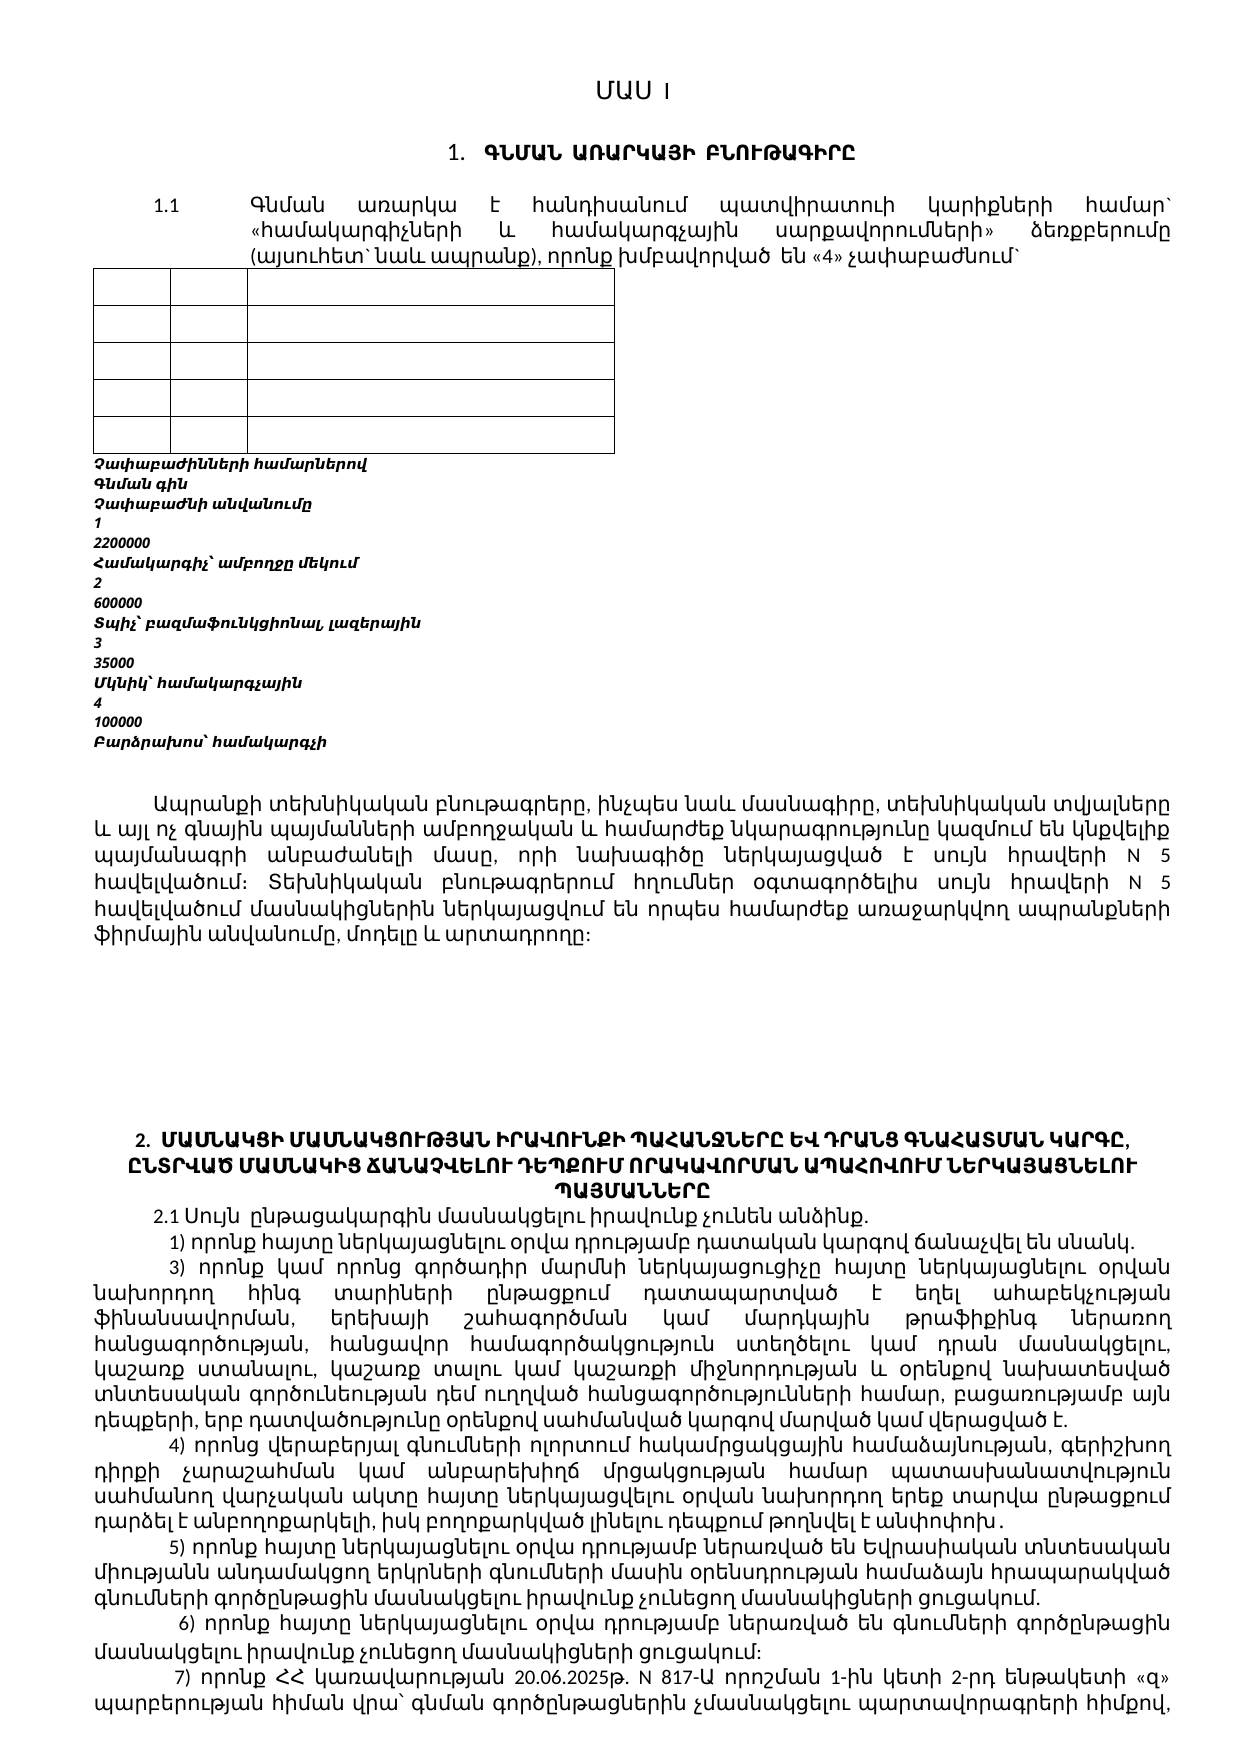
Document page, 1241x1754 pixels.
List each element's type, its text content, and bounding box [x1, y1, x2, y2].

text ՄԱՍ I [94, 75, 1171, 106]
list ԳՆՄԱՆ ԱՌԱՐԿԱՅԻ ԲՆՈՒԹԱԳԻՐԸ [131, 136, 1171, 167]
text 3) որոնք կամ որոնց գործադիր մարմնի ներկայացուցիչը հայտը ներկայացնելու օրվան նախորդող հինգ տարիների ընթացքում դատապարտված է եղել ահաբեկչության ֆինանսավորման, երեխայի շահագործման կամ մարդկային թրաֆիքինգ ներառող հանցագործության, հանցավոր համագործակցություն ստեղծելու կամ դրան մասնակցելու, կաշառք ստանալու, կաշառք տալու կամ կաշառքի միջնորդության և օրենքով նախատեսված տնտեսական գործունեության դեմ ուղղված հանցագործությունների համար, բացառությամբ այն դեպքերի, երբ դատվածությունը օրենքով սահմանված կարգով մարված կամ վերացված է. [94, 1254, 1171, 1432]
text 5) որոնք հայտը ներկայացնելու օրվա դրությամբ ներառված են Եվրասիական տնտեսական միությանն անդամակցող երկրների գնումների մասին օրենսդրության համաձայն հրապարակված գնումների գործընթացին մասնակցելու իրավունք չունեցող մասնակիցների ցուցակում. [94, 1534, 1171, 1610]
text 2. ՄԱՍՆԱԿՑԻ ՄԱՍՆԱԿՑՈՒԹՅԱՆ ԻՐԱՎՈՒՆՔԻ ՊԱՀԱՆՋՆԵՐԸ ԵՎ ԴՐԱՆՑ ԳՆԱՀԱՏՄԱՆ ԿԱՐԳԸ, ԸՆՏՐՎԱԾ ՄԱՍՆԱԿԻՑ ՃԱՆԱՉՎԵԼՈՒ ԴԵՊՔՈՒՄ ՈՐԱԿԱՎՈՐՄԱՆ ԱՊԱՀՈՎՈՒՄ ՆԵՐԿԱՅԱՑՆԵԼՈՒ ՊԱՅՄԱՆՆԵՐԸ [94, 1127, 1171, 1204]
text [94, 1664, 1171, 1715]
subtitle Գնման առարկա է հանդիսանում պատվիրատուի կարիքների համար` «համակարգիչների և համակարգչային սարքավորումների» ձեռքբերումը (այսուհետ` նաև ապրանք), որոնք խմբավորված են «4» չափաբաժնում` [153, 192, 1171, 268]
text 2.1 Սույն ընթացակարգին մասնակցելու իրավունք չունեն անձինք. [94, 1204, 1171, 1229]
text 6) որոնք հայտը ներկայացնելու օրվա դրությամբ ներառված են գնումների գործընթացին մասնակցելու իրավունք չունեցող մասնակիցների ցուցակում: [94, 1610, 1171, 1664]
text Ապրանքի տեխնիկական բնութագրերը, ինչպես նաև մասնագիրը, տեխնիկական տվյալները և այլ ոչ գնային պայմանների ամբողջական և համարժեք նկարագրությունը կազմում են կնքվելիք պայմանագրի անբաժանելի մասը, որի նախագիծը ներկայացված է սույն հրավերի N 5 հավելվածում։ Տեխնիկական բնութագրերում հղումներ օգտագործելիս սույն հրավերի N 5 հավելվածում մասնակիցներին ներկայացվում են որպես համարժեք առաջարկվող ապրանքների ֆիրմային անվանումը, մոդելը և արտադրողը: [94, 791, 1171, 947]
text 4) որոնց վերաբերյալ գնումների ոլորտում հակամրցակցային համաձայնության, գերիշխող դիրքի չարաշահման կամ անբարեխիղճ մրցակցության համար պատասխանատվություն սահմանող վարչական ակտը հայտը ներկայացվելու օրվան նախորդող երեք տարվա ընթացքում դարձել է անբողոքարկելի, իսկ բողոքարկված լինելու դեպքում թողնվել է անփոփոխ․ [94, 1432, 1171, 1534]
text 1) որոնք հայտը ներկայացնելու օրվա դրությամբ դատական կարգով ճանաչվել են սնանկ. [94, 1229, 1171, 1254]
